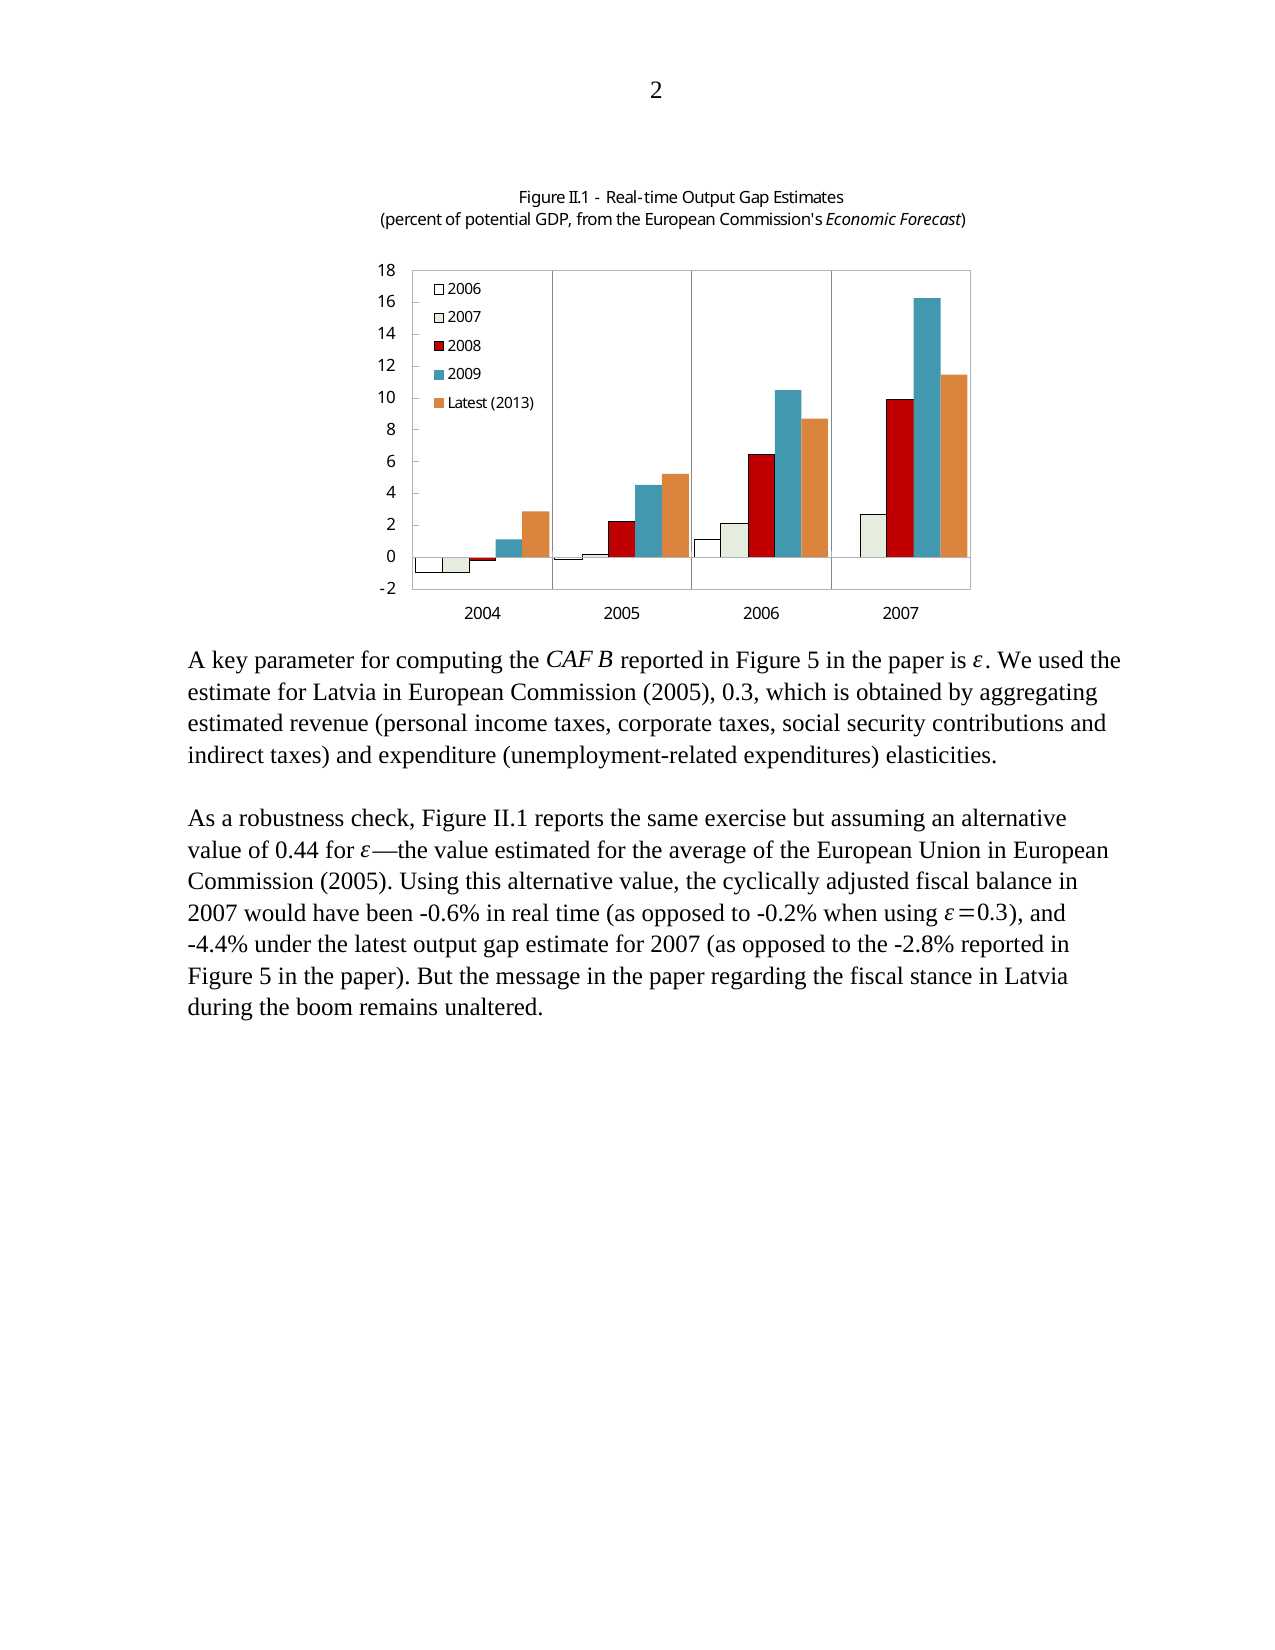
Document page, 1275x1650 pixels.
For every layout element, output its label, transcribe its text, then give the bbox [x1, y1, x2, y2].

text A key parameter for computing the reported in Figure 5 in the paper is . We used the estimate for Latvia in European Commission (2005), 0.3, which is obtained by aggregating estimated revenue (personal income taxes, corporate taxes, social security contributions and indirect taxes) and expenditure (unemployment-related expenditures) elasticities. [187, 645, 1125, 769]
text As a robustness check, Figure II.1 reports the same exercise but assuming an alternative value of 0.44 for —the value estimated for the average of the European Union in European Commission (2005). Using this alternative value, the cyclically adjusted fiscal balance in 2007 would have been -0.6% in real time (as opposed to -0.2% when using ), and -4.4% under the latest output gap estimate for 2007 (as opposed to the -2.8% reported in Figure 5 in the paper). But the message in the paper regarding the fiscal stance in Latvia during the boom remains unaltered. [187, 803, 1125, 1021]
